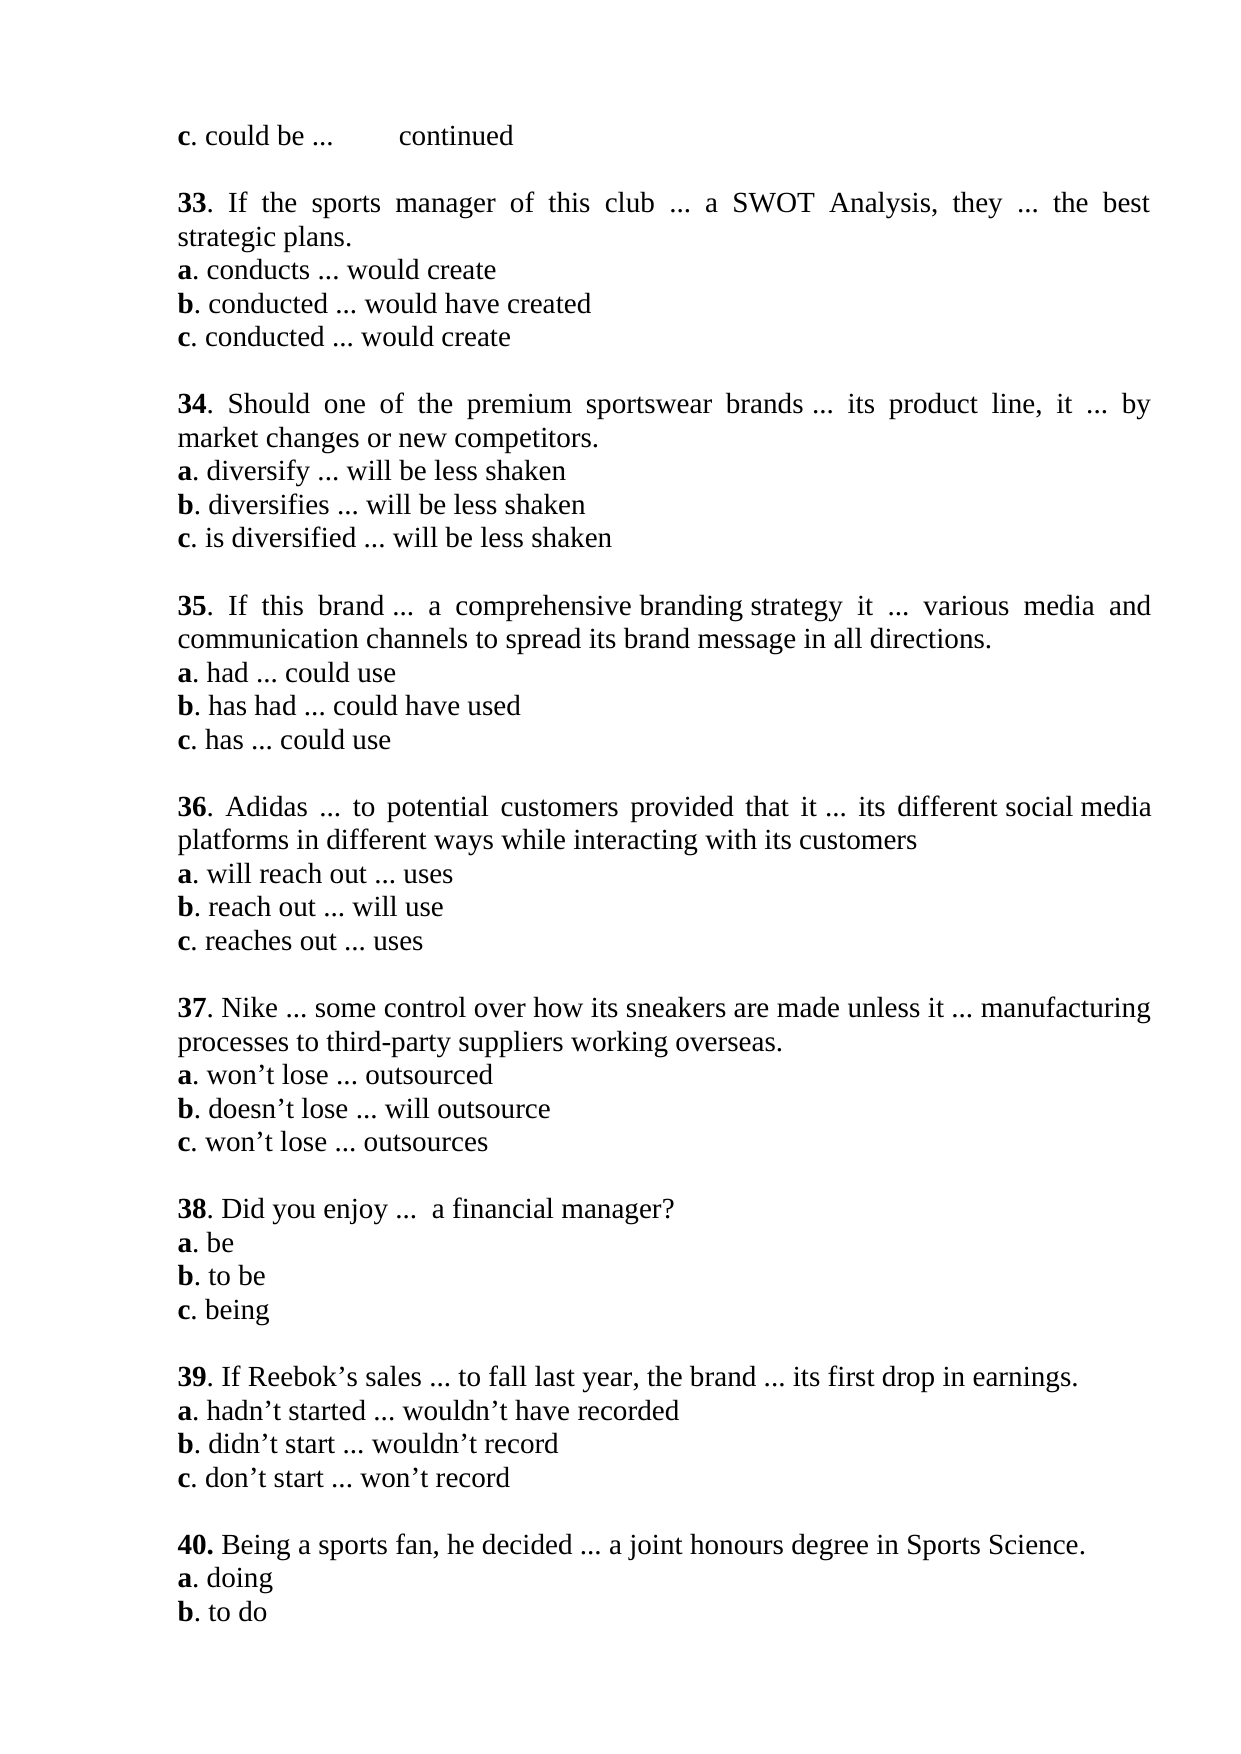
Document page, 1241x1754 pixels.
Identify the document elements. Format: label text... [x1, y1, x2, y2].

text a. doing [177, 1560, 1152, 1594]
text 40. Being a sports fan, he decided ... a joint honours degree in Sports Science. [177, 1527, 1152, 1560]
text c. being [177, 1292, 1152, 1326]
text a. diversify ... will be less shaken [177, 453, 1152, 487]
text 33. If the sports manager of this club ... a SWOT Analysis, they ... the best strategic plans. [177, 185, 1152, 252]
text c. don’t start ... won’t record [177, 1460, 1152, 1493]
text b. diversifies ... will be less shaken [177, 487, 1152, 521]
text 38. Did you enjoy ... a financial manager? [177, 1191, 1152, 1225]
text c. won’t lose ... outsources [177, 1124, 1152, 1158]
text c. conducted ... would create [177, 319, 1152, 353]
text b. conducted ... would have created [177, 286, 1152, 319]
text c. has ... could use [177, 722, 1152, 755]
text 37. Nike ... some control over how its sneakers are made unless it ... manufacturing processes to third-party suppliers working overseas. [177, 990, 1152, 1057]
text a. will reach out ... uses [177, 856, 1152, 889]
text c. is diversified ... will be less shaken [177, 521, 1152, 554]
text b. didn’t start ... wouldn’t record [177, 1426, 1152, 1460]
text a. hadn’t started ... wouldn’t have recorded [177, 1393, 1152, 1426]
text b. reach out ... will use [177, 889, 1152, 923]
text 36. Adidas ... to potential customers provided that it ... its different social media platforms in different ways while interacting with its customers [177, 789, 1152, 856]
text a. conducts ... would create [177, 252, 1152, 286]
text a. won’t lose ... outsourced [177, 1057, 1152, 1091]
text a. be [177, 1225, 1152, 1258]
text c. reaches out ... uses [177, 923, 1152, 957]
text 34. Should one of the premium sportswear brands ... its product line, it ... by market changes or new competitors. [177, 386, 1152, 453]
text c. could be ... continued [177, 118, 1152, 152]
text a. had ... could use [177, 655, 1152, 688]
text 39. If Reebok’s sales ... to fall last year, the brand ... its first drop in earnings. [177, 1359, 1152, 1393]
text b. doesn’t lose ... will outsource [177, 1091, 1152, 1124]
text b. to be [177, 1258, 1152, 1292]
text b. to do [177, 1594, 1152, 1627]
text b. has had ... could have used [177, 688, 1152, 722]
text 35. If this brand ... a comprehensive branding strategy it ... various media and communication channels to spread its brand message in all directions. [177, 588, 1152, 655]
